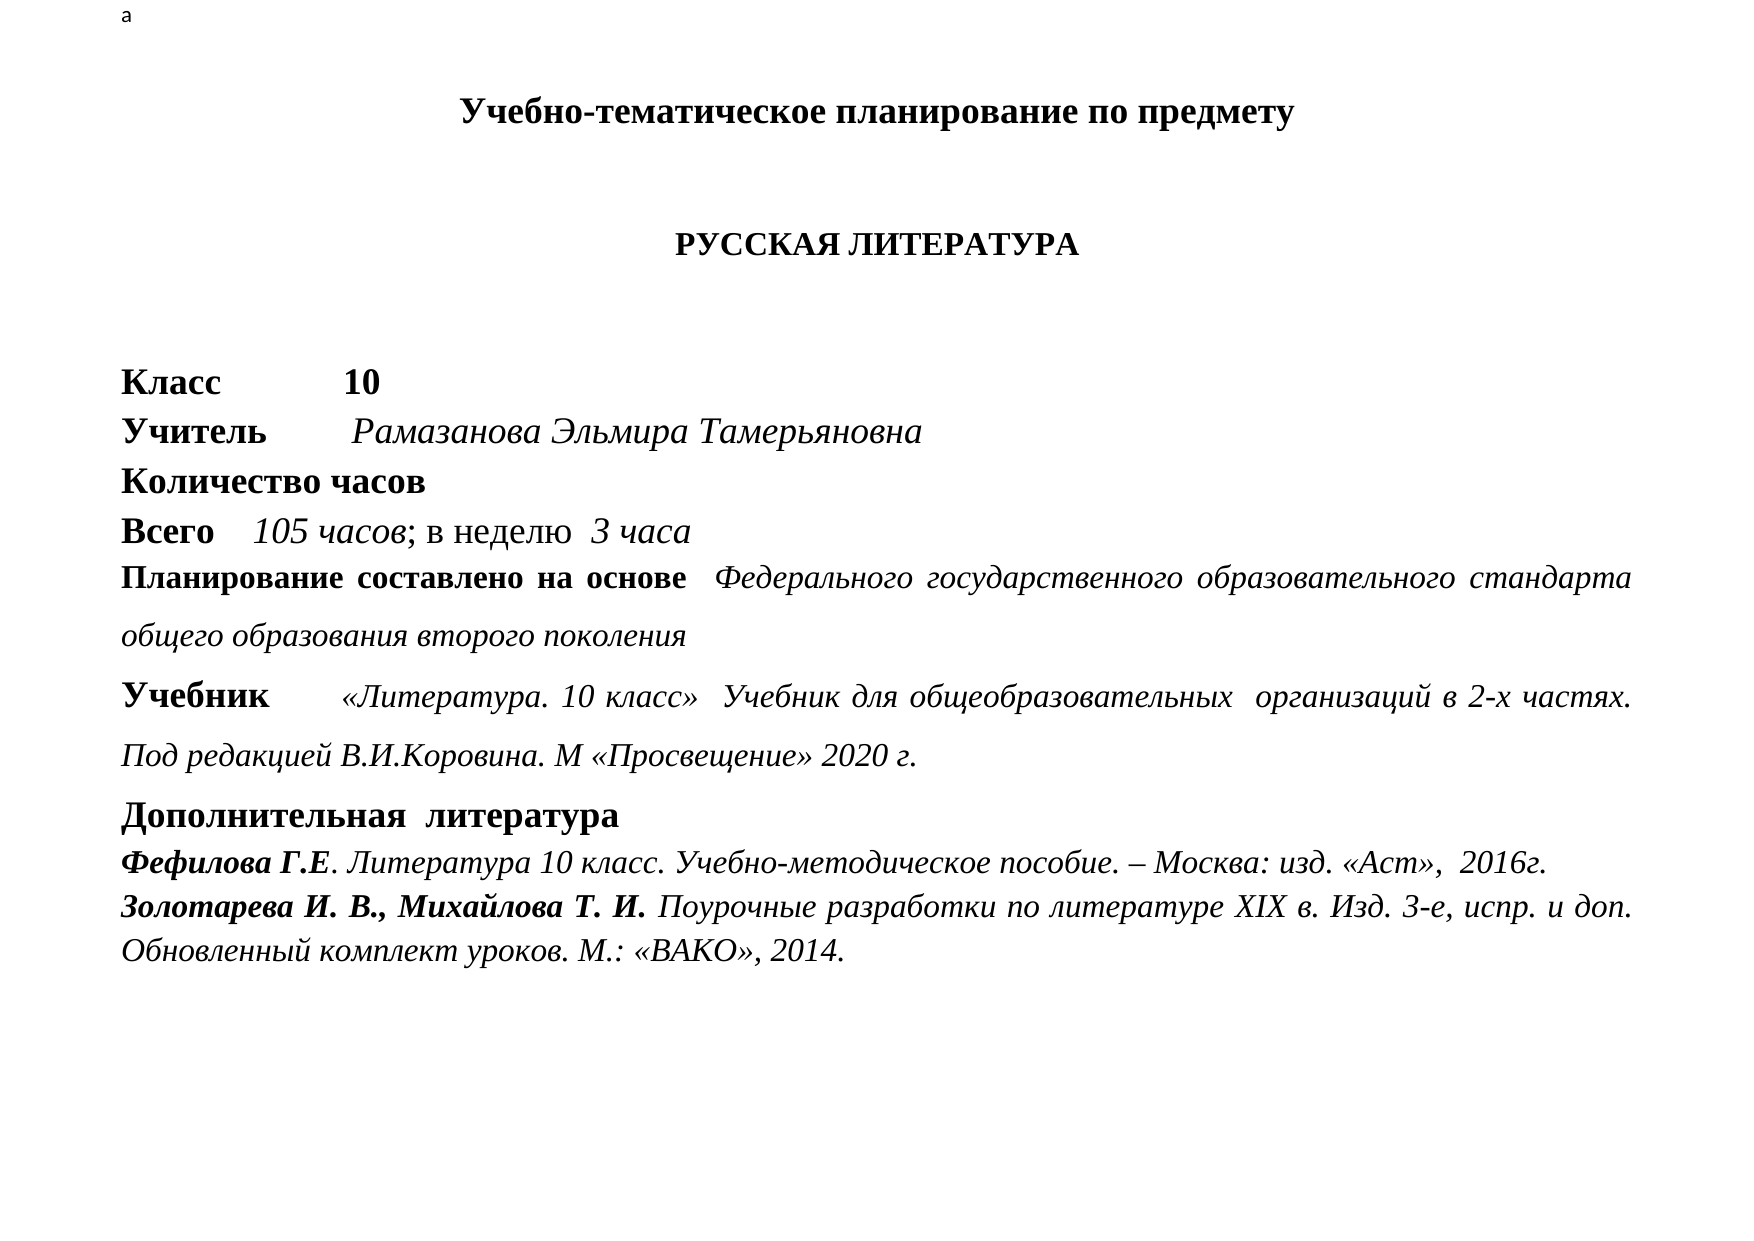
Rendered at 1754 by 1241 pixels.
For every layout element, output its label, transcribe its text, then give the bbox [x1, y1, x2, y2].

text Всего 105 часов; в неделю 3 часа [121, 508, 1633, 551]
text Количество часов [121, 458, 1633, 502]
text РУССКАЯ ЛИТЕРАТУРА [121, 224, 1633, 262]
text Класс 10 [121, 359, 1633, 402]
text Планирование составлено на основе Федерального государственного образовательного стандарта общего образования второго поколения [121, 558, 1633, 653]
text Учитель Рамазанова Эльмира Тамерьяновна [121, 409, 1633, 452]
text Фефилова Г.Е. Литература 10 класс. Учебно-методическое пособие. – Москва: изд. «Аст», 2016г. [121, 842, 1633, 880]
text Учебник «Литература. 10 класс» Учебник для общеобразовательных организаций в 2-х частях. Под редакцией В.И.Коровина. М «Просвещение» 2020 г. [121, 673, 1633, 773]
text Золотарева И. В., Михайлова Т. И. Поурочные разработки по литературе XIX в. Изд. 3-е, испр. и доп. Обновленный комплект уроков. М.: «ВАКО», 2014. [121, 886, 1633, 968]
text Учебно-тематическое планирование по предмету [121, 89, 1633, 132]
text Дополнительная литература [121, 792, 1633, 836]
